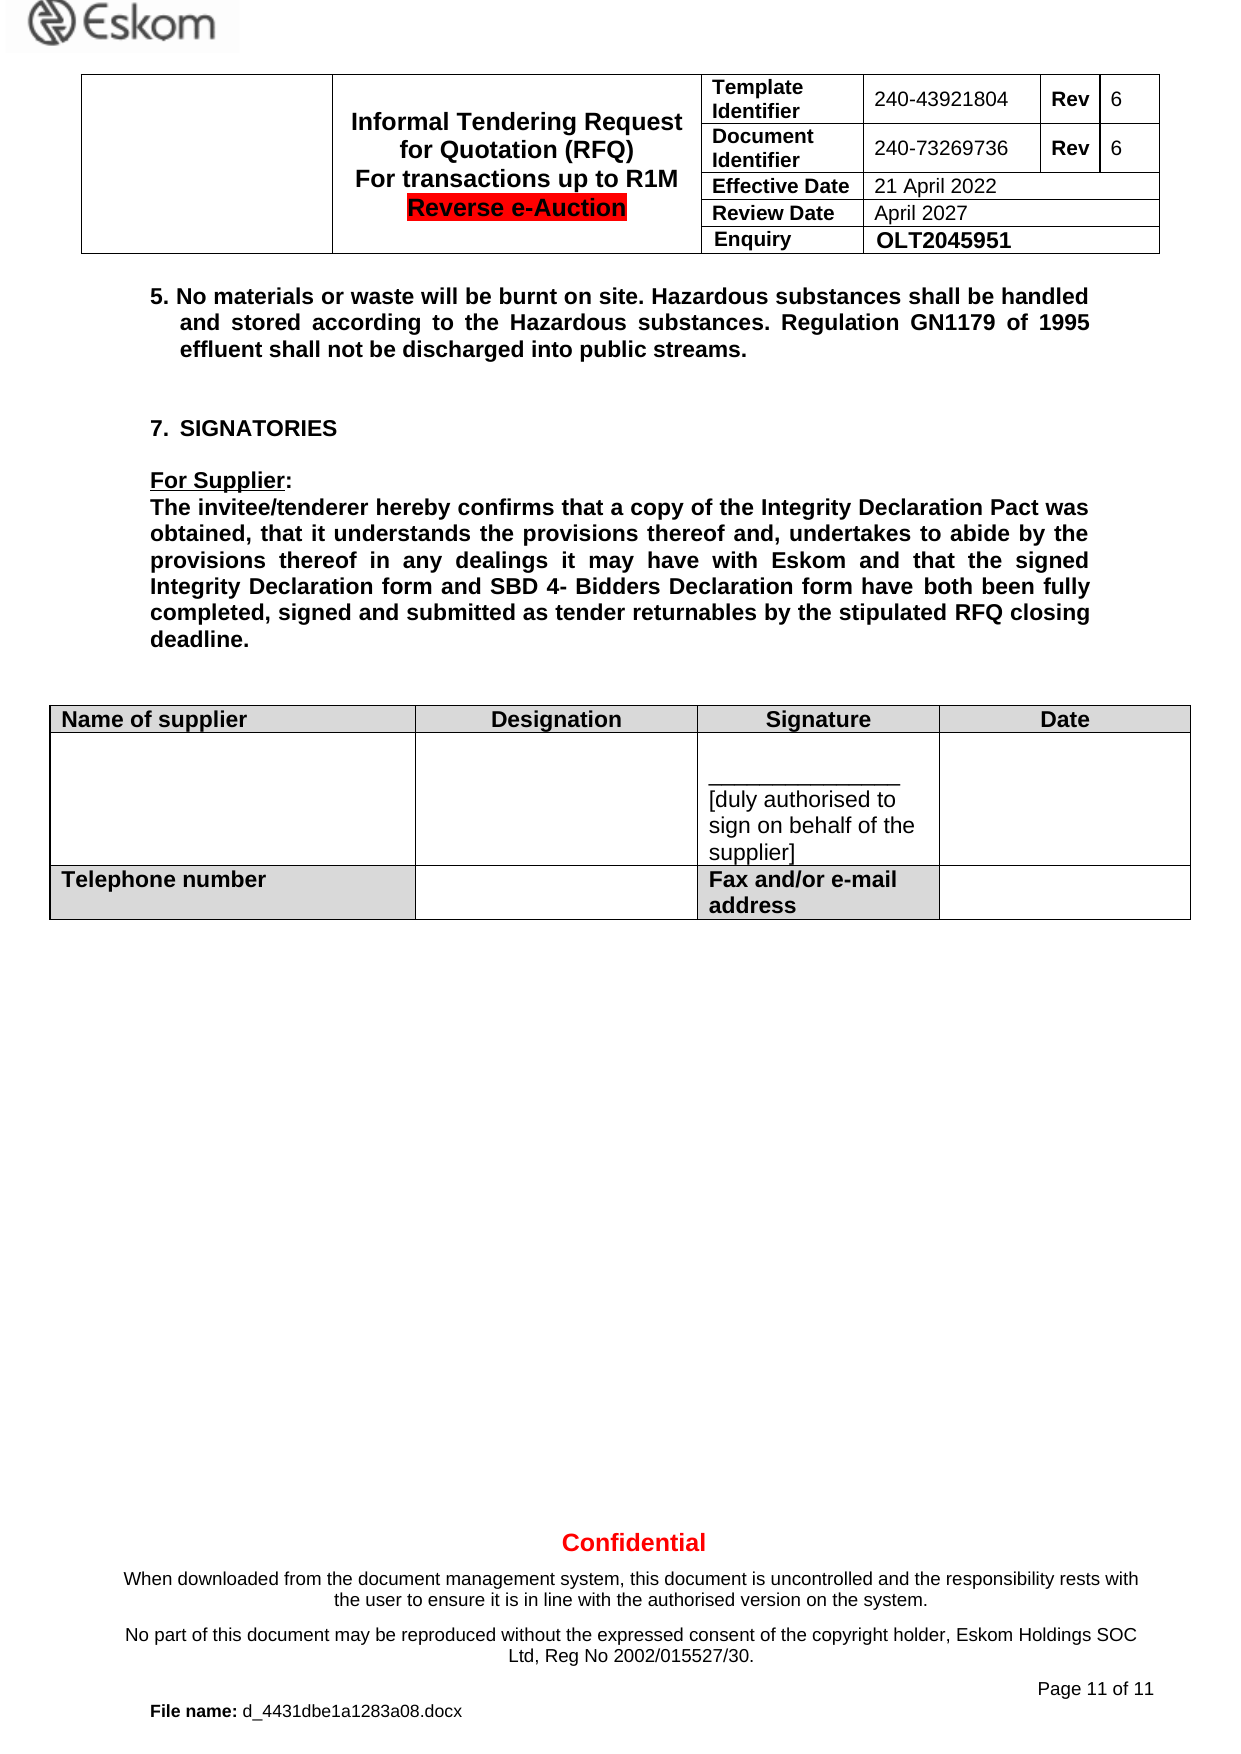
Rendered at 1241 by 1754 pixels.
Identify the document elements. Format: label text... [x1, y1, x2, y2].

table_cell [51, 733, 415, 865]
table_cell [940, 866, 1190, 919]
table_cell Fax and/or e-mail address [698, 866, 939, 919]
table_cell [940, 733, 1190, 865]
table_header Date [940, 706, 1190, 732]
table_cell [416, 866, 697, 919]
table_header Designation [416, 706, 697, 732]
table_cell _______________ [duly authorised to sign on behalf of the supplier] [698, 733, 939, 865]
text For Supplier: [150, 467, 1090, 494]
text 5. No materials or waste will be burnt on site. Hazardous substances shall be handled and stored according to the Hazardous substances. Regulation GN1179 of 1995 effluent shall not be discharged into public streams. [150, 283, 1090, 362]
table_header Signature [698, 706, 939, 732]
list SIGNATORIES [150, 415, 1090, 441]
text The invitee/tenderer hereby confirms that a copy of the Integrity Declaration Pact was obtained, that it understands the provisions thereof and, undertakes to abide by the provisions thereof in any dealings it may have with Eskom and that the signed Integrity Declaration form and SBD 4- Bidders Declaration form have both been fully completed, signed and submitted as tender returnables by the stipulated RFQ closing deadline. [150, 494, 1090, 652]
table_cell Telephone number [51, 866, 415, 919]
table_cell [416, 733, 697, 865]
table_header Name of supplier [51, 706, 415, 732]
